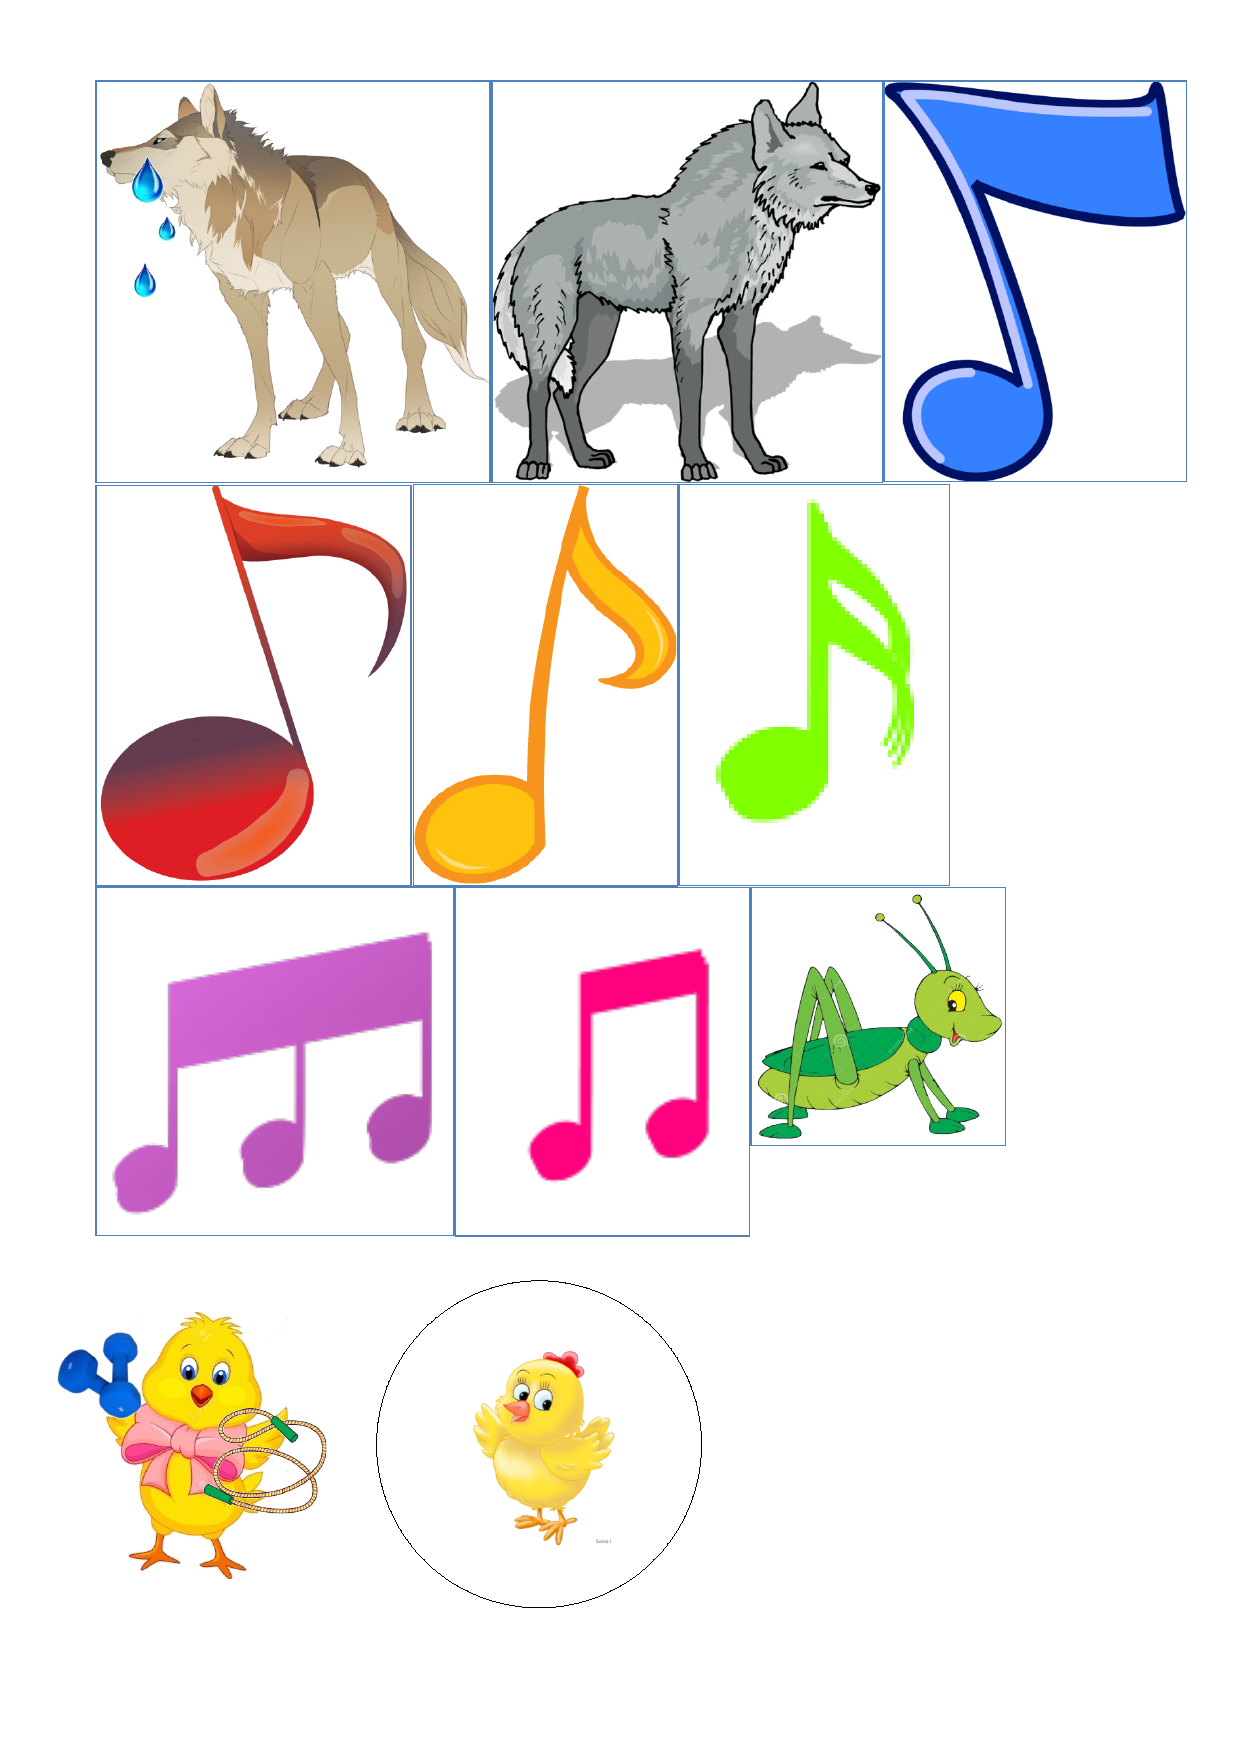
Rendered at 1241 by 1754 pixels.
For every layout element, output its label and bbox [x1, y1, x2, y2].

picture [680, 485, 949, 885]
picture [414, 485, 677, 885]
picture [39, 1312, 327, 1579]
picture [97, 888, 453, 1235]
picture [752, 888, 1005, 1145]
picture [97, 486, 410, 885]
picture [456, 888, 749, 1235]
picture [454, 1346, 630, 1551]
picture [885, 82, 1186, 481]
picture [493, 82, 882, 482]
picture [97, 82, 489, 482]
